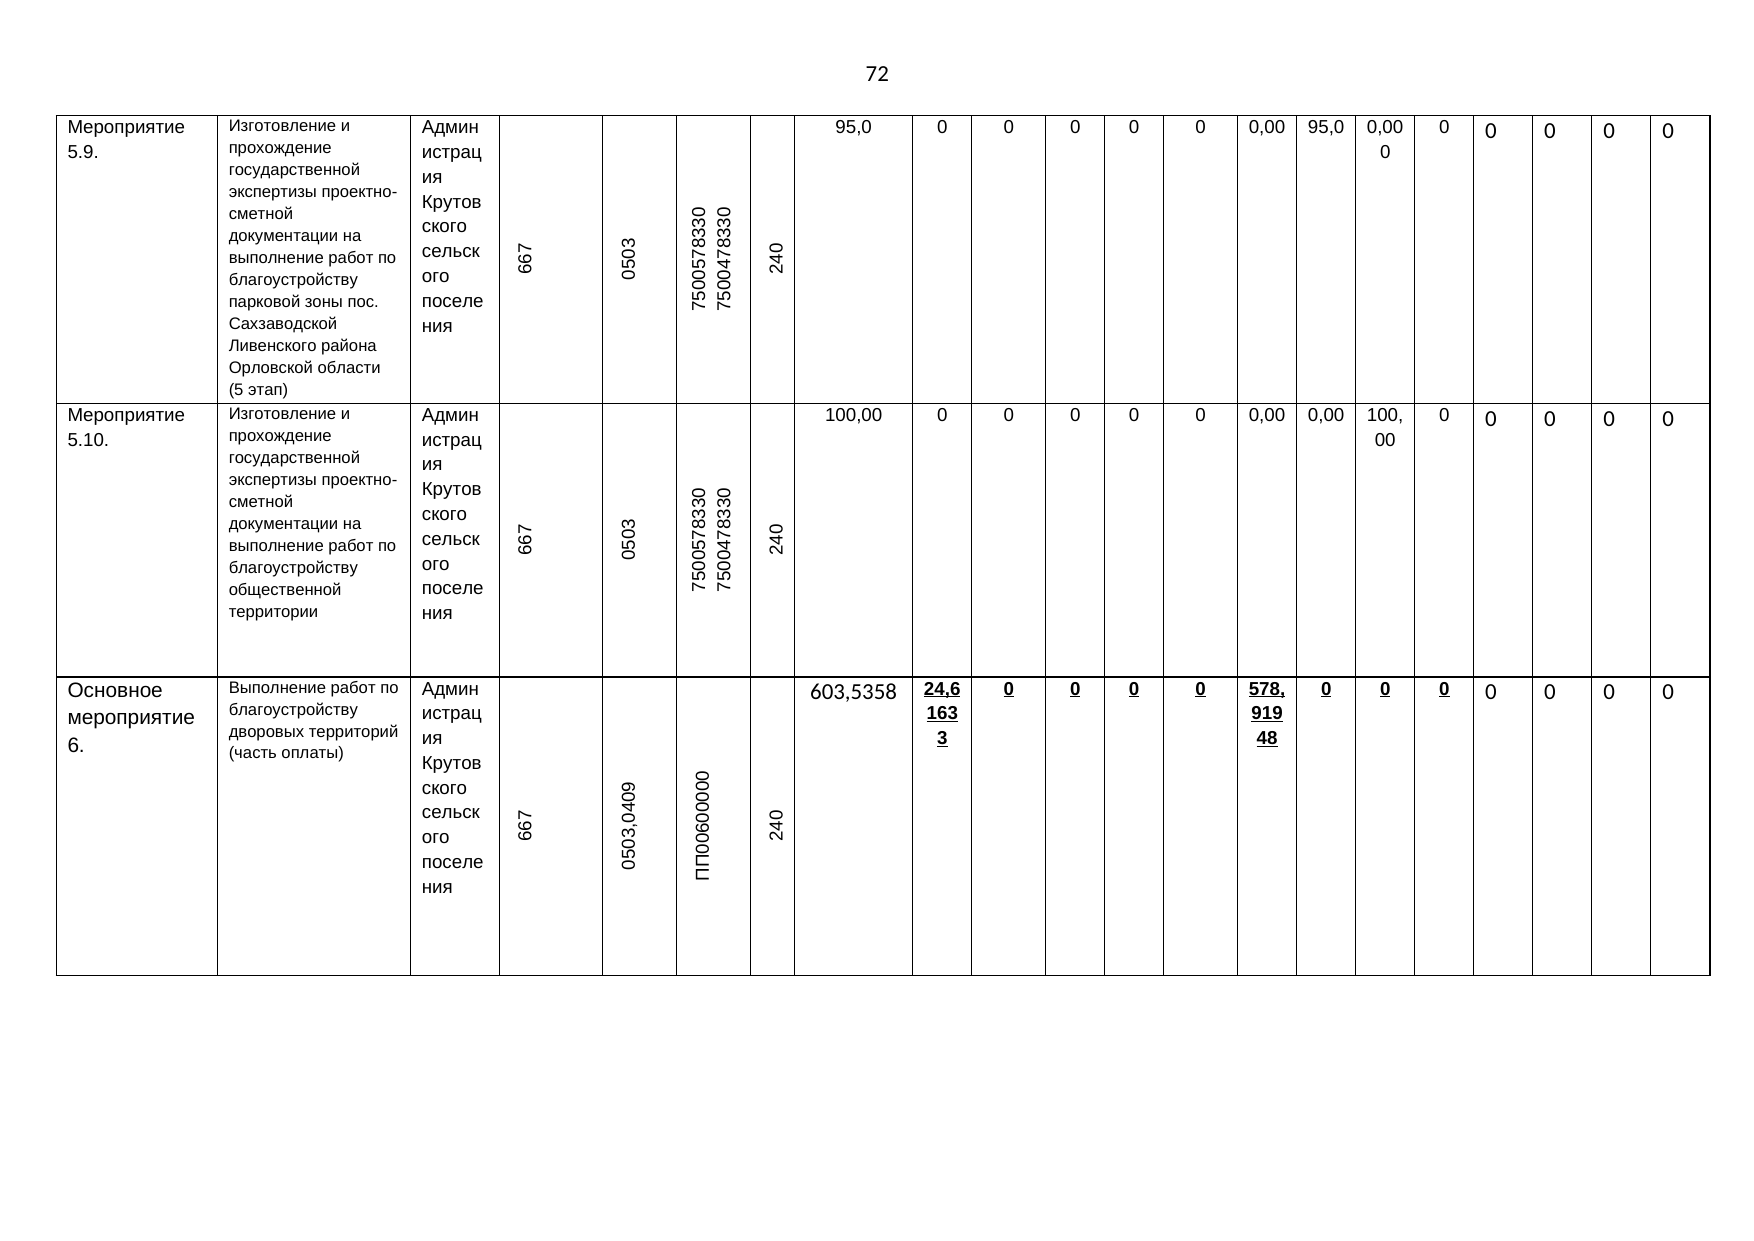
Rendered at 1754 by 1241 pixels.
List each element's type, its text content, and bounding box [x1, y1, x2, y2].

table_cell 240 [751, 678, 794, 975]
table_cell 0 [1105, 116, 1163, 403]
table_cell 0503 [603, 116, 676, 403]
table_cell 0,00 [1238, 116, 1296, 403]
table_cell 0 [1651, 678, 1709, 975]
table_cell Выполнение работ по благоустройству дворовых территорий (часть оплаты) [218, 678, 410, 975]
table_cell 0,00 [1297, 404, 1355, 676]
table_cell 0 [1474, 116, 1532, 403]
table_cell 0 [1533, 678, 1591, 975]
table_cell 0503,0409 [603, 678, 676, 975]
table_cell 667 [500, 404, 602, 676]
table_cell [411, 116, 499, 403]
table_cell 0 [972, 678, 1045, 975]
table_cell 0 [1651, 116, 1709, 403]
table_cell 0 [972, 116, 1045, 403]
table_cell 667 [500, 116, 602, 403]
table_cell 100,00 [1356, 404, 1414, 676]
table_cell 0,000 [1356, 116, 1414, 403]
table_cell 0 [1533, 116, 1591, 403]
table_cell 0 [1164, 116, 1237, 403]
table_cell 7500578330 7500478330 [677, 404, 750, 676]
table_cell 0 [1046, 678, 1104, 975]
table_cell 0 [1046, 404, 1104, 676]
table_cell 0 [1415, 404, 1473, 676]
table_cell 0 [1164, 404, 1237, 676]
table_cell 0 [1415, 678, 1473, 975]
table_cell 0 [1297, 678, 1355, 975]
table_cell 0 [1105, 404, 1163, 676]
table_cell 0,00 [1238, 404, 1296, 676]
table_cell Мероприятие 5.10. [57, 404, 217, 676]
table_cell 0 [1474, 678, 1532, 975]
table_cell 0 [1592, 116, 1650, 403]
table_cell 24,61633 [913, 678, 971, 975]
table_cell 240 [751, 116, 794, 403]
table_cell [411, 678, 499, 975]
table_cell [677, 116, 750, 403]
table_cell 0 [1651, 404, 1709, 676]
table_cell 0 [1046, 116, 1104, 403]
table_cell 0 [1533, 404, 1591, 676]
table_cell 0 [1105, 678, 1163, 975]
table_cell Мероприятие 5.9. [57, 116, 217, 403]
table_cell 603,5358 [795, 678, 912, 975]
table_cell Изготовление и прохождение государственной экспертизы проектно-сметной документации на выполнение работ по благоустройству парковой зоны пос. Сахзаводской Ливенского района Орловской области (5 этап) [218, 116, 410, 403]
table_cell 0 [1415, 116, 1473, 403]
table_cell 0 [1592, 678, 1650, 975]
table_cell 0 [1356, 678, 1414, 975]
table_cell 0503 [603, 404, 676, 676]
table_cell Основное мероприятие 6. [57, 678, 217, 975]
table_cell 95,0 [1297, 116, 1355, 403]
table_cell 0 [1164, 678, 1237, 975]
table_cell ПП00600000 [677, 678, 750, 975]
table_cell Администрация Крутовского сельского поселения [411, 404, 499, 676]
table_cell 578,91948 [1238, 678, 1296, 975]
table_cell 95,0 [795, 116, 912, 403]
table_cell 240 [751, 404, 794, 676]
table_cell 0 [913, 404, 971, 676]
table_cell 100,00 [795, 404, 912, 676]
table_cell 0 [1592, 404, 1650, 676]
table_cell 0 [913, 116, 971, 403]
table_cell 0 [1474, 404, 1532, 676]
table_cell 667 [500, 678, 602, 975]
table_cell Изготовление и прохождение государственной экспертизы проектно-сметной документации на выполнение работ по благоустройству общественной территории [218, 404, 410, 676]
table_cell 0 [972, 404, 1045, 676]
